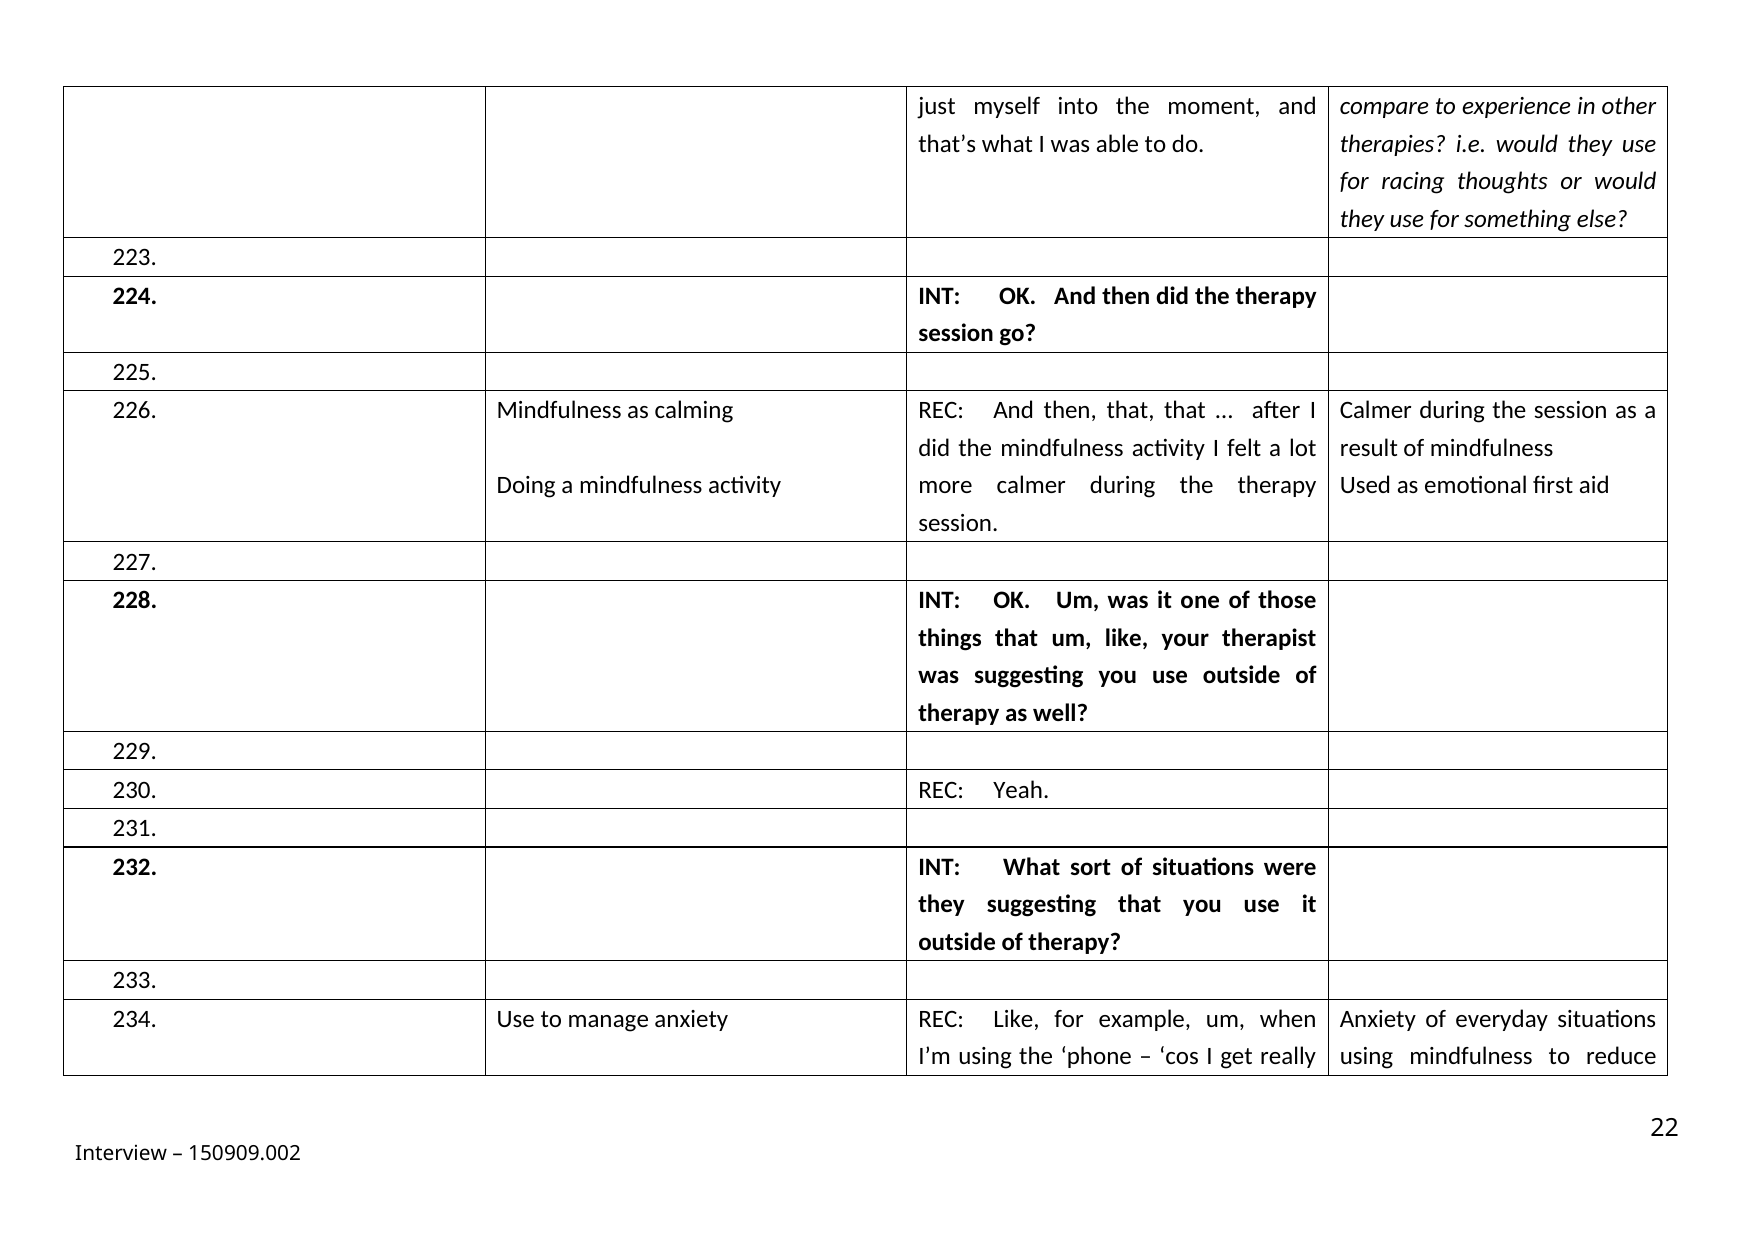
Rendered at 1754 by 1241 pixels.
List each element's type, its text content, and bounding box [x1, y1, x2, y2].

table_cell [486, 848, 906, 960]
table_cell [64, 770, 485, 808]
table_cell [1329, 1000, 1667, 1074]
table_cell [486, 961, 906, 998]
table_cell Mindfulness as calming Doing a mindfulness activity [486, 391, 906, 541]
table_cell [486, 1000, 906, 1074]
table_cell [907, 238, 1328, 276]
table_cell INT: OK. And then did the therapy session go? [907, 277, 1328, 352]
table_cell [907, 961, 1328, 998]
table_cell [486, 770, 906, 808]
table_cell [64, 542, 485, 580]
table_cell [1329, 961, 1667, 998]
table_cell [907, 87, 1328, 237]
table_cell REC: And then, that, that … after I did the mindfulness activity I felt a lot more calmer during the therapy session. [907, 391, 1328, 541]
table_cell [486, 542, 906, 580]
table_cell INT: What sort of situations were they suggesting that you use it outside of therapy? [907, 848, 1328, 960]
table_cell [1329, 732, 1667, 769]
table_cell Calmer during the session as a result of mindfulness Used as emotional first aid [1329, 391, 1667, 541]
table_cell [1329, 353, 1667, 390]
table_cell [64, 238, 485, 276]
table_cell [64, 353, 485, 390]
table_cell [1329, 87, 1667, 237]
table_cell [64, 391, 485, 541]
table_cell [64, 809, 485, 846]
table_cell [907, 809, 1328, 846]
table_cell [486, 581, 906, 731]
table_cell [486, 87, 906, 237]
table_cell [486, 238, 906, 276]
table_cell [907, 353, 1328, 390]
table_cell [64, 277, 485, 352]
table_cell [907, 542, 1328, 580]
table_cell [907, 1000, 1328, 1074]
table_cell [64, 848, 485, 960]
table_cell [64, 961, 485, 998]
table_cell [1329, 770, 1667, 808]
table_cell [907, 732, 1328, 769]
table_cell [1329, 581, 1667, 731]
table_cell [1329, 848, 1667, 960]
table_cell REC: Yeah. [907, 770, 1328, 808]
table_cell [486, 809, 906, 846]
table_cell [486, 353, 906, 390]
table_cell [64, 732, 485, 769]
table_cell [1329, 277, 1667, 352]
table_cell [64, 87, 485, 237]
table_cell INT: OK. Um, was it one of those things that um, like, your therapist was suggesting you use outside of therapy as well? [907, 581, 1328, 731]
table_cell [1329, 542, 1667, 580]
table_cell [486, 277, 906, 352]
table_cell [1329, 238, 1667, 276]
table_cell [486, 732, 906, 769]
table_cell [1329, 809, 1667, 846]
table_cell [64, 1000, 485, 1074]
table_cell [64, 581, 485, 731]
